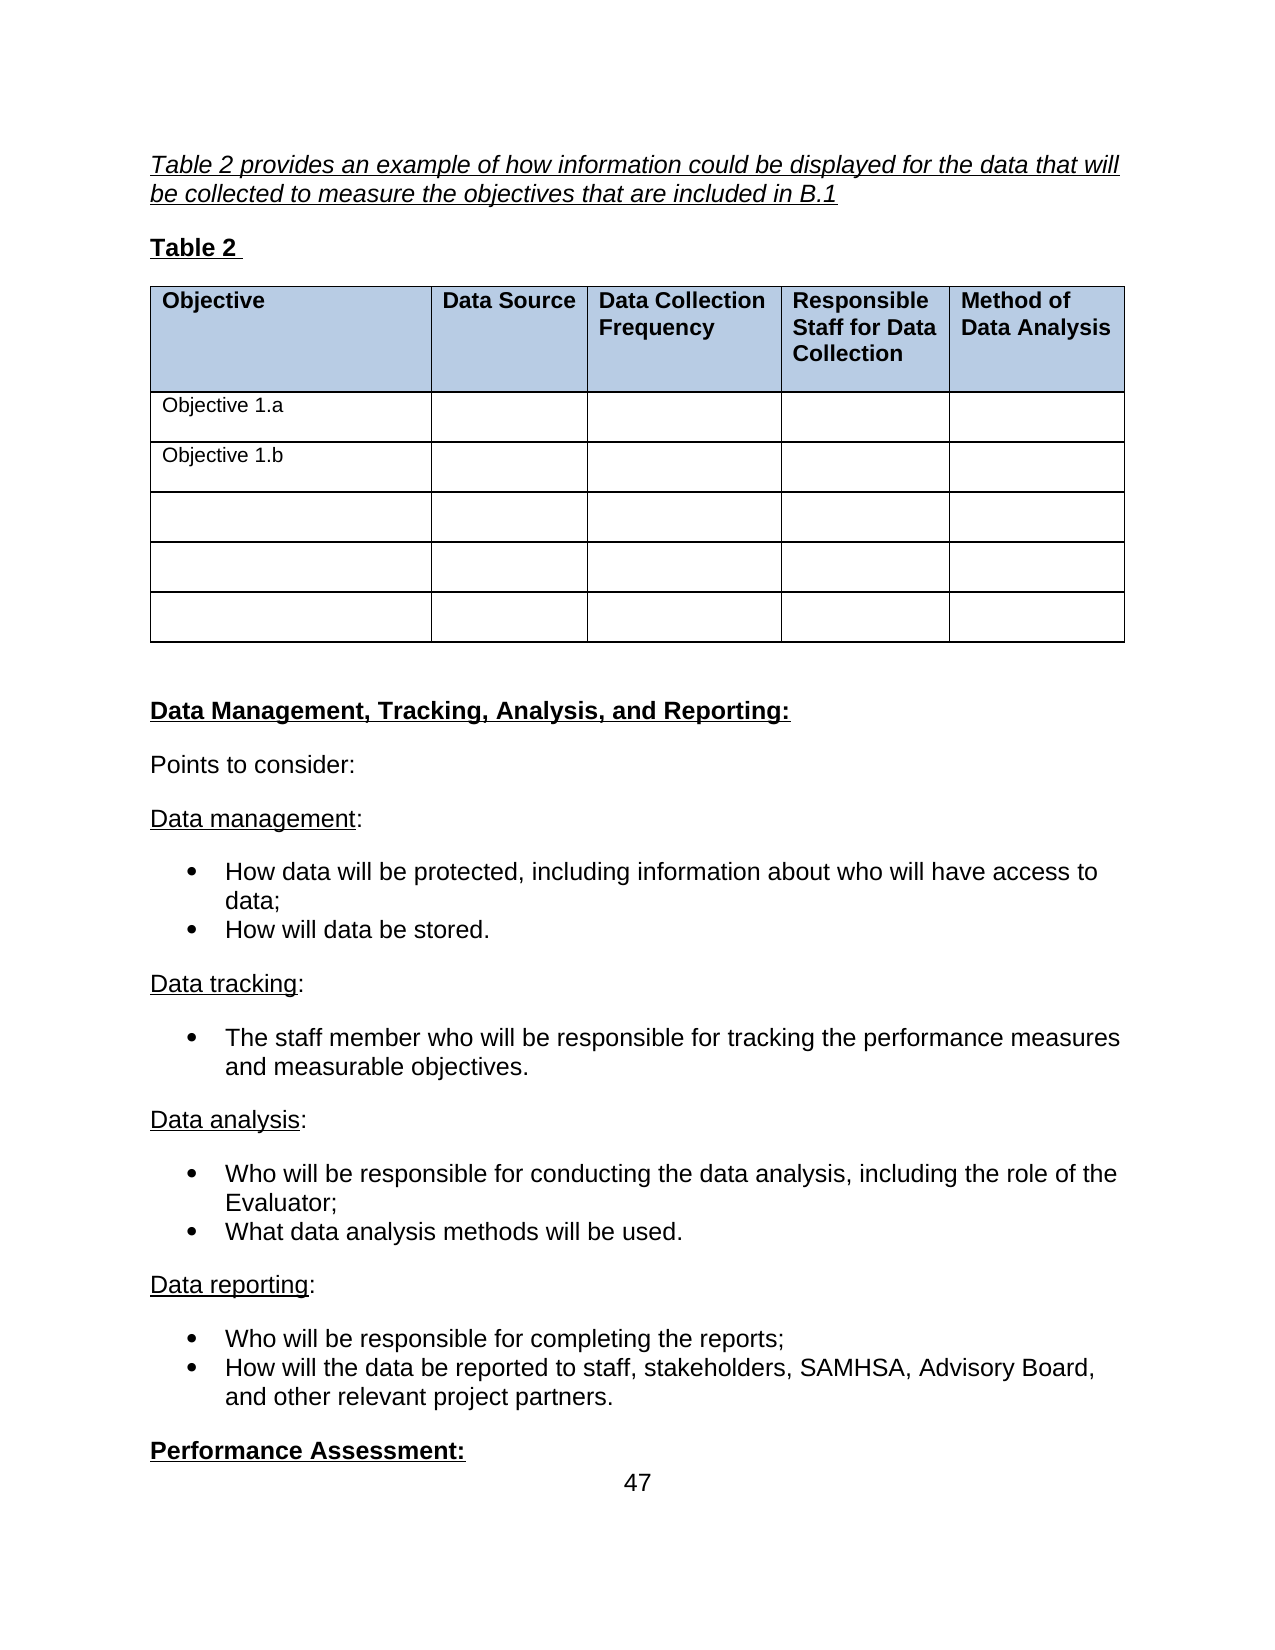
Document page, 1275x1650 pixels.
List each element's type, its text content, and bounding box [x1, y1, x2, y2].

table_cell [432, 593, 587, 641]
table_cell [950, 543, 1124, 591]
table_cell [950, 493, 1124, 541]
table_header Data Collection Frequency [588, 287, 781, 391]
text Table 2 [150, 232, 1125, 261]
table_cell [432, 493, 587, 541]
table_cell [782, 593, 949, 641]
table_cell [432, 393, 587, 441]
text Table 2 provides an example of how information could be displayed for the data that will be collected to measure the objectives that are included in B.1 [150, 150, 1125, 207]
table_cell [588, 543, 781, 591]
list How will the data be reported to staff, stakeholders, SAMHSA, Advisory Board, and other relevant project partners. [187, 1353, 1125, 1411]
list What data analysis methods will be used. [187, 1217, 1125, 1245]
list Who will be responsible for completing the reports; [187, 1324, 1125, 1353]
text Data tracking: [150, 969, 1125, 998]
table_cell Objective 1.b [151, 443, 431, 491]
text Data Management, Tracking, Analysis, and Reporting: [150, 696, 1125, 725]
list The staff member who will be responsible for tracking the performance measures and measurable objectives. [187, 1023, 1125, 1080]
table_header Method of Data Analysis [950, 287, 1124, 391]
text Data reporting: [150, 1270, 1125, 1299]
table_cell [588, 493, 781, 541]
table_cell [782, 393, 949, 441]
text Data analysis: [150, 1105, 1125, 1134]
table_cell [151, 543, 431, 591]
text Performance Assessment: [150, 1436, 1125, 1464]
list How data will be protected, including information about who will have access to data; [187, 857, 1125, 915]
table_header Objective [151, 287, 431, 391]
text Points to consider: [150, 750, 1125, 779]
table_cell [588, 593, 781, 641]
table_header Responsible Staff for Data Collection [782, 287, 949, 391]
table_cell [950, 443, 1124, 491]
table_cell [782, 443, 949, 491]
text Data management: [150, 804, 1125, 832]
table_cell [151, 593, 431, 641]
table_cell [950, 393, 1124, 441]
table_cell [950, 593, 1124, 641]
table_cell [432, 443, 587, 491]
list How will data be stored. [187, 915, 1125, 944]
table_cell [782, 493, 949, 541]
table_cell [588, 443, 781, 491]
table_cell [432, 543, 587, 591]
table_cell Objective 1.a [151, 393, 431, 441]
list Who will be responsible for conducting the data analysis, including the role of the Evaluator; [187, 1159, 1125, 1217]
table_cell [151, 493, 431, 541]
table_header Data Source [432, 287, 587, 391]
table_cell [782, 543, 949, 591]
table_cell [588, 393, 781, 441]
